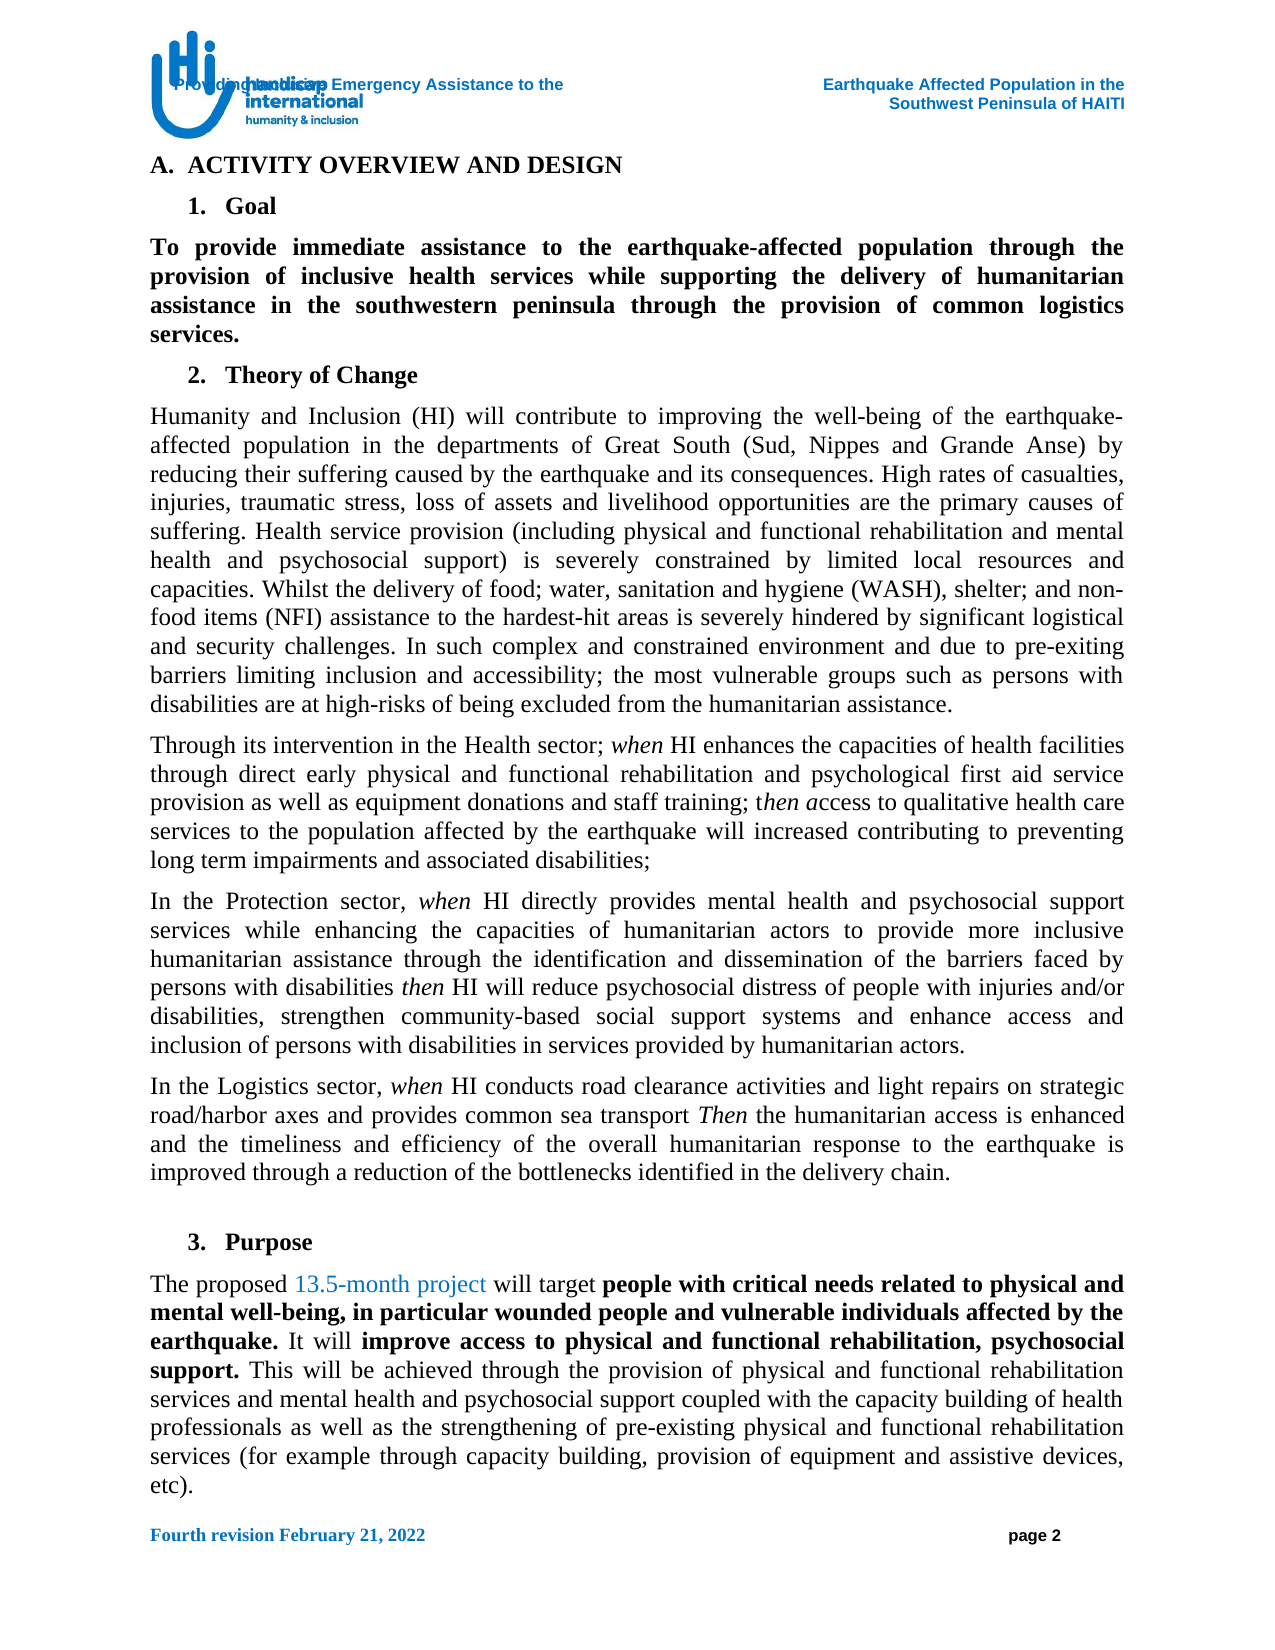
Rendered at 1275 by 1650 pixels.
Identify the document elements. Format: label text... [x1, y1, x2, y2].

text Through its intervention in the Health sector; when HI enhances the capacities of health facilities through direct early physical and functional rehabilitation and psychological first aid service provision as well as equipment donations and staff training; then access to qualitative health care services to the population affected by the earthquake will increased contributing to preventing long term impairments and associated disabilities; [150, 730, 1125, 874]
list ACTIVITY OVERVIEW AND DESIGN [150, 150, 1125, 179]
text In the Logistics sector, when HI conducts road clearance activities and light repairs on strategic road/harbor axes and provides common sea transport Then the humanitarian access is enhanced and the timeliness and efficiency of the overall humanitarian response to the earthquake is improved through a reduction of the bottlenecks identified in the delivery chain. [150, 1071, 1125, 1186]
text In the Protection sector, when HI directly provides mental health and psychosocial support services while enhancing the capacities of humanitarian actors to provide more inclusive humanitarian assistance through the identification and dissemination of the barriers faced by persons with disabilities then HI will reduce psychosocial distress of people with injuries and/or disabilities, strengthen community-based social support systems and enhance access and inclusion of persons with disabilities in services provided by humanitarian actors. [150, 886, 1125, 1059]
list Purpose [187, 1227, 1125, 1256]
text The proposed 13.5-month project will target people with critical needs related to physical and mental well-being, in particular wounded people and vulnerable individuals affected by the earthquake. It will improve access to physical and functional rehabilitation, psychosocial support. This will be achieved through the provision of physical and functional rehabilitation services and mental health and psychosocial support coupled with the capacity building of health professionals as well as the strengthening of pre-existing physical and functional rehabilitation services (for example through capacity building, provision of equipment and assistive devices, etc). [150, 1269, 1125, 1499]
picture [141, 20, 373, 149]
text Humanity and Inclusion (HI) will contribute to improving the well-being of the earthquake-affected population in the departments of Great South (Sud, Nippes and Grande Anse) by reducing their suffering caused by the earthquake and its consequences. High rates of casualties, injuries, traumatic stress, loss of assets and livelihood opportunities are the primary causes of suffering. Health service provision (including physical and functional rehabilitation and mental health and psychosocial support) is severely constrained by limited local resources and capacities. Whilst the delivery of food; water, sanitation and hygiene (WASH), shelter; and non-food items (NFI) assistance to the hardest-hit areas is severely hindered by significant logistical and security challenges. In such complex and constrained environment and due to pre-exiting barriers limiting inclusion and accessibility; the most vulnerable groups such as persons with disabilities are at high-risks of being excluded from the humanitarian assistance. [150, 401, 1125, 717]
list Theory of Change [187, 360, 1125, 389]
text To provide immediate assistance to the earthquake-affected population through the provision of inclusive health services while supporting the delivery of humanitarian assistance in the southwestern peninsula through the provision of common logistics services. [150, 232, 1125, 347]
list Goal [187, 191, 1125, 220]
